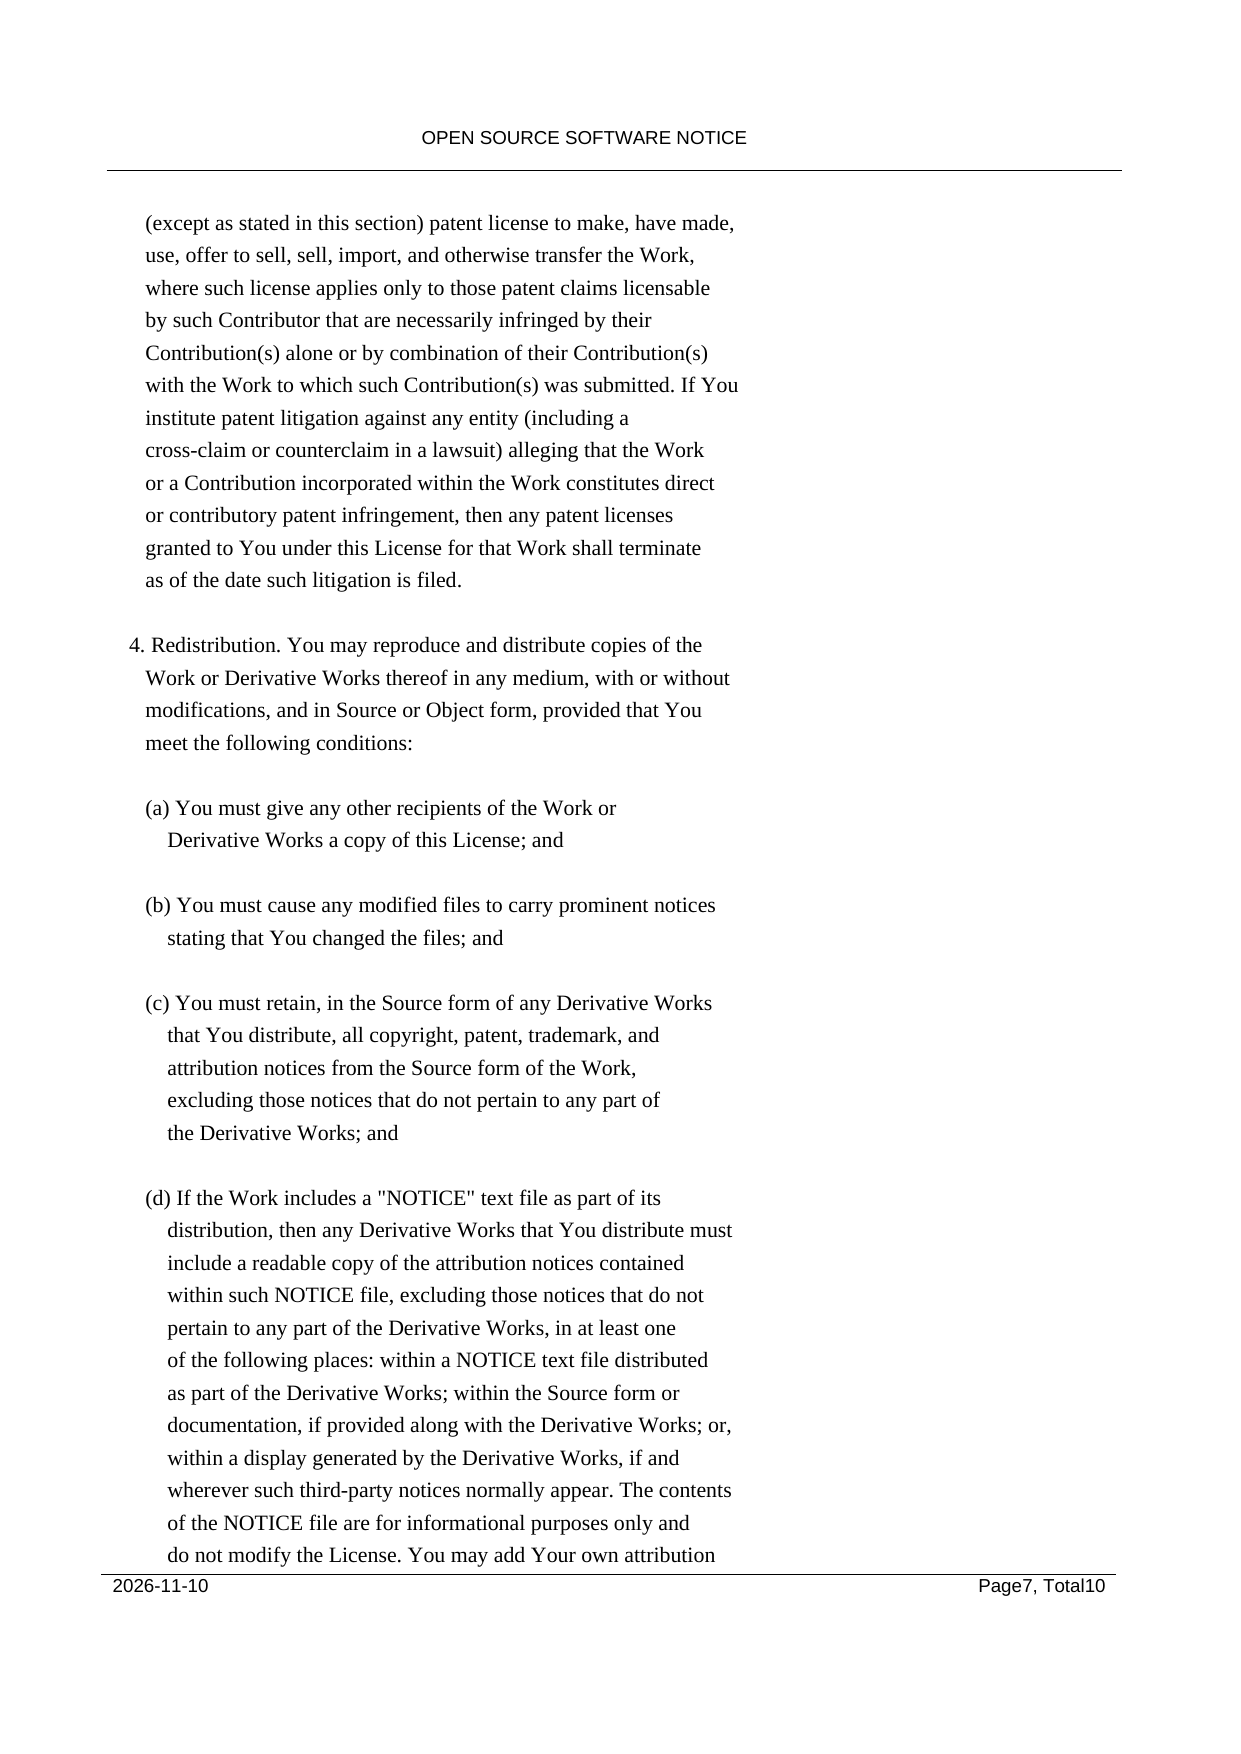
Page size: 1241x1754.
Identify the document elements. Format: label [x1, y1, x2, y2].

text [112, 206, 1128, 1571]
